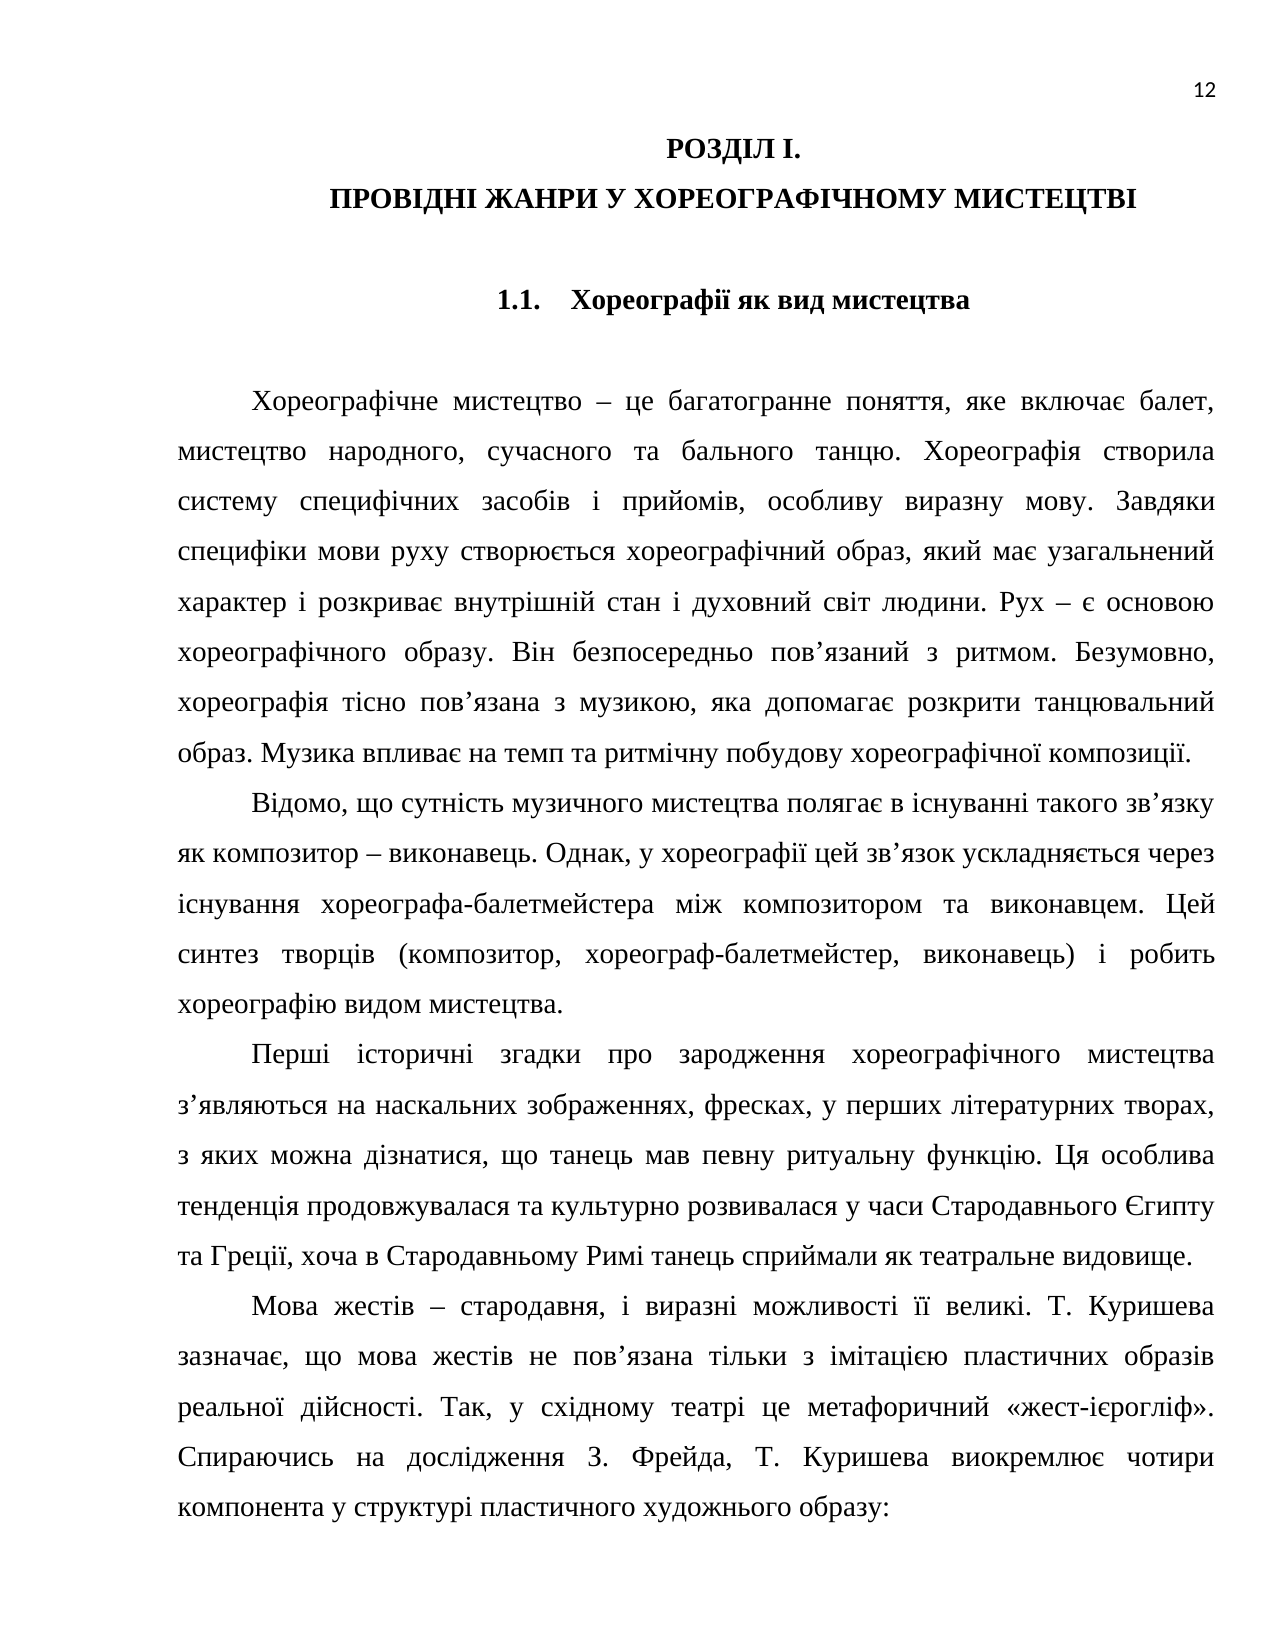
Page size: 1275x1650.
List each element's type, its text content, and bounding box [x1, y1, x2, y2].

text Перші історичні згадки про зародження хореографічного мистецтва з’являються на наскальних зображеннях, фресках, у перших літературних творах, з яких можна дізнатися, що танець мав певну ритуальну функцію. Ця особлива тенденція продовжувалася та культурно розвивалася у часи Стародавнього Єгипту та Греції, хоча в Стародавньому Римі танець сприймали як театральне видовище. [177, 1037, 1216, 1271]
text Відомо, що сутність музичного мистецтва полягає в існуванні такого зв’язку як композитор – виконавець. Однак, у хореографії цей зв’язок ускладняється через існування хореографа-балетмейстера між композитором та виконавцем. Цей синтез творців (композитор, хореограф-балетмейстер, виконавець) і робить хореографію видом мистецтва. [177, 785, 1216, 1020]
text Мова жестів – стародавня, і виразні можливості її великі. Т. Куришева зазначає, що мова жестів не пов’язана тільки з імітацією пластичних образів реальної дійсності. Так, у східному театрі це метафоричний «жест-ієрогліф». Спираючись на дослідження З. Фрейда, Т. Куришева виокремлює чотири компонента у структурі пластичного художнього образу: [177, 1288, 1216, 1523]
text Розділ І. [177, 131, 1216, 164]
list Хореографії як вид мистецтва [177, 282, 1216, 316]
text Провідні жанри у хореографічному мистецтві [177, 181, 1216, 215]
text Хореографічне мистецтво – це багатогранне поняття, яке включає балет, мистецтво народного, сучасного та бального танцю. Хореографія створила систему специфічних засобів і прийомів, особливу виразну мову. Завдяки специфіки мови руху створюється хореографічний образ, який має узагальнений характер і розкриває внутрішній стан і духовний світ людини. Рух – є основою хореографічного образу. Він безпосередньо пов’язаний з ритмом. Безумовно, хореографія тісно пов’язана з музикою, яка допомагає розкрити танцювальний образ. Музика впливає на темп та ритмічну побудову хореографічної композиції. [177, 383, 1216, 768]
